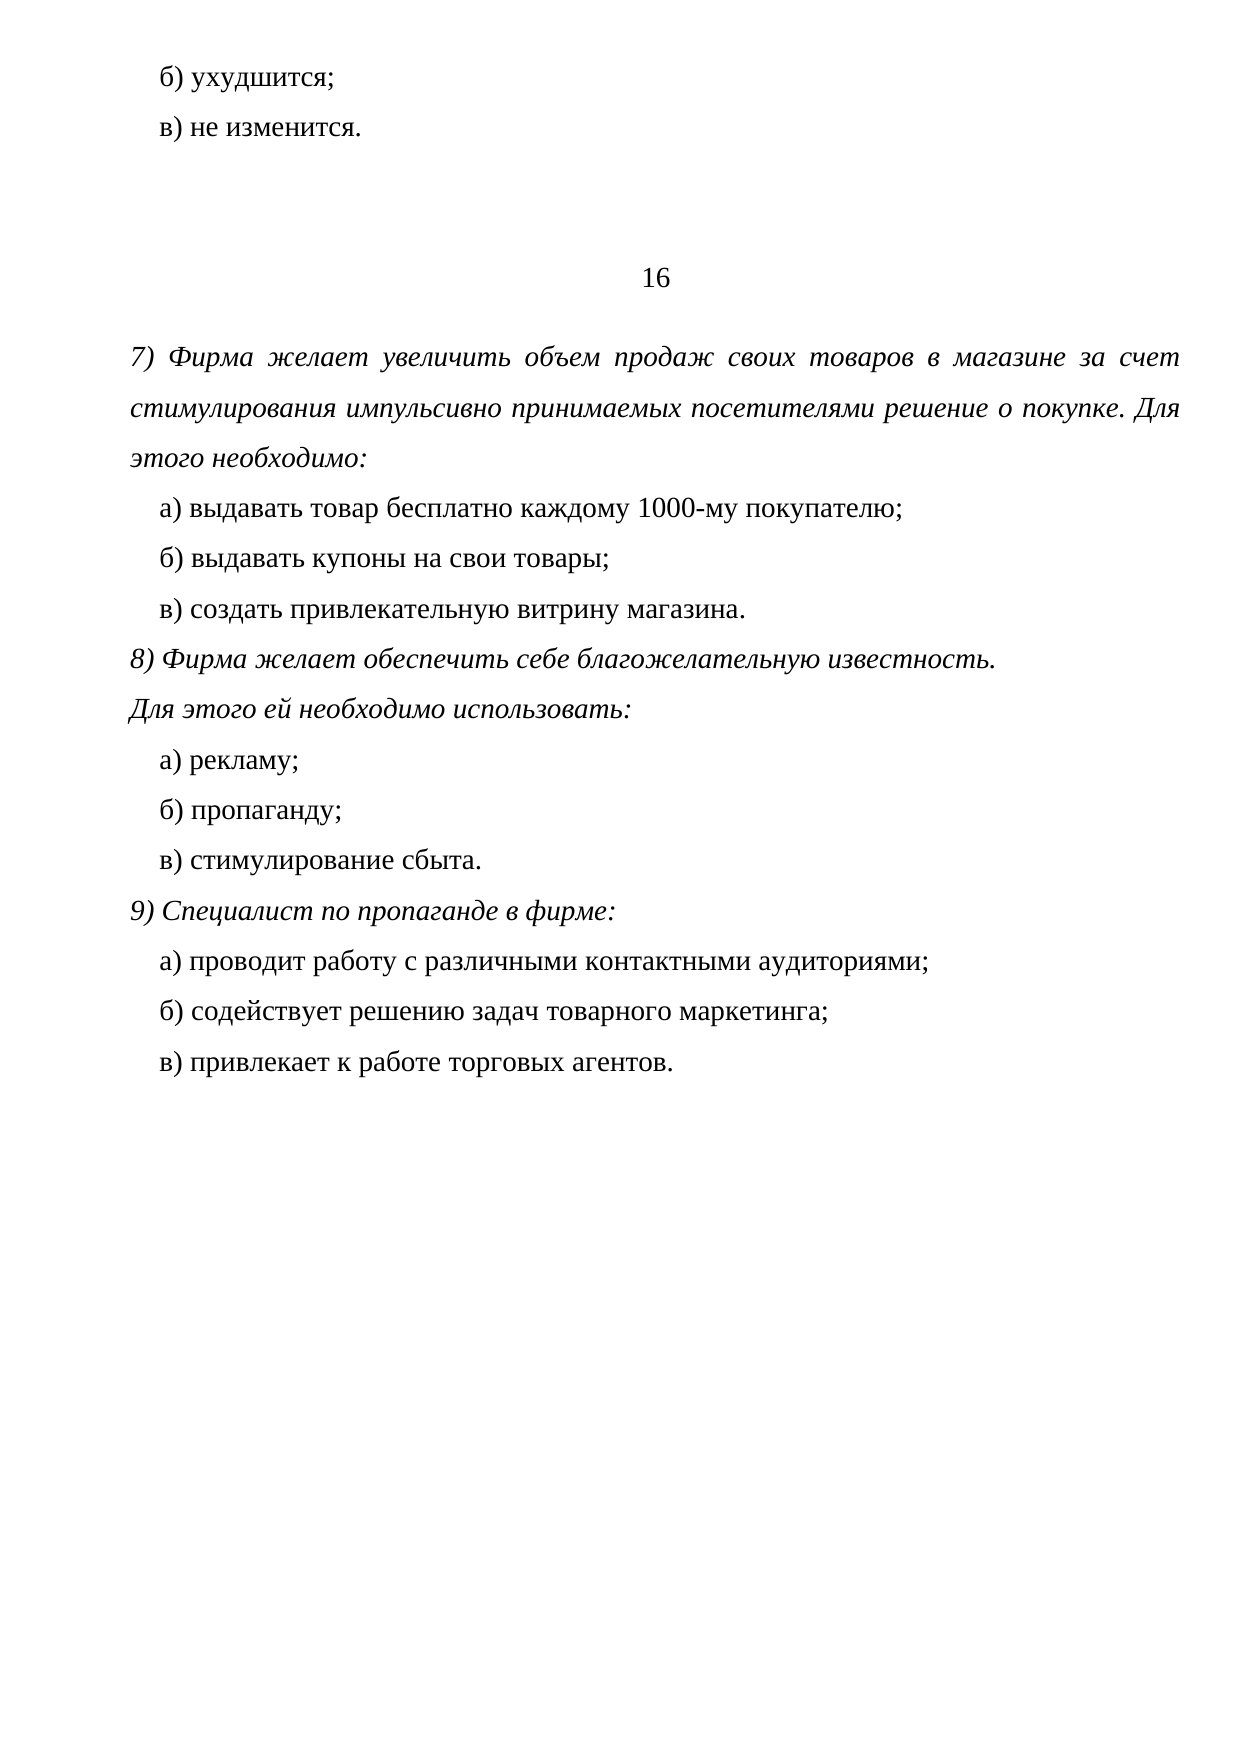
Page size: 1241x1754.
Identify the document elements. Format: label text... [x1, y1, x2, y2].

text в) создать привлекательную витрину магазина. [130, 591, 1181, 624]
text б) содействует решению задач товарного маркетинга; [130, 993, 1181, 1027]
text б) ухудшится; [130, 59, 1181, 93]
text а) проводит работу с различными контактными аудиториями; [130, 943, 1181, 977]
text 9) Специалист по пропаганде в фирме: [130, 893, 1181, 926]
text б) пропаганду; [130, 792, 1181, 826]
text 8) Фирма желает обеспечить себе благожелательную известность. [130, 641, 1181, 675]
text в) стимулирование сбыта. [130, 842, 1181, 876]
text 7) Фирма желает увеличить объем продаж своих товаров в магазине за счет стимулирования импульсивно принимаемых посетителями решение о покупке. Для этого необходимо: [130, 339, 1181, 473]
text б) выдавать купоны на свои товары; [130, 541, 1181, 574]
text Для этого ей необходимо использовать: [130, 692, 1181, 725]
text 16 [130, 260, 1181, 294]
text в) привлекает к работе торговых агентов. [130, 1044, 1181, 1077]
text в) не изменится. [130, 109, 1181, 143]
text а) выдавать товар бесплатно каждому 1000-му покупателю; [130, 490, 1181, 524]
text а) рекламу; [130, 742, 1181, 775]
